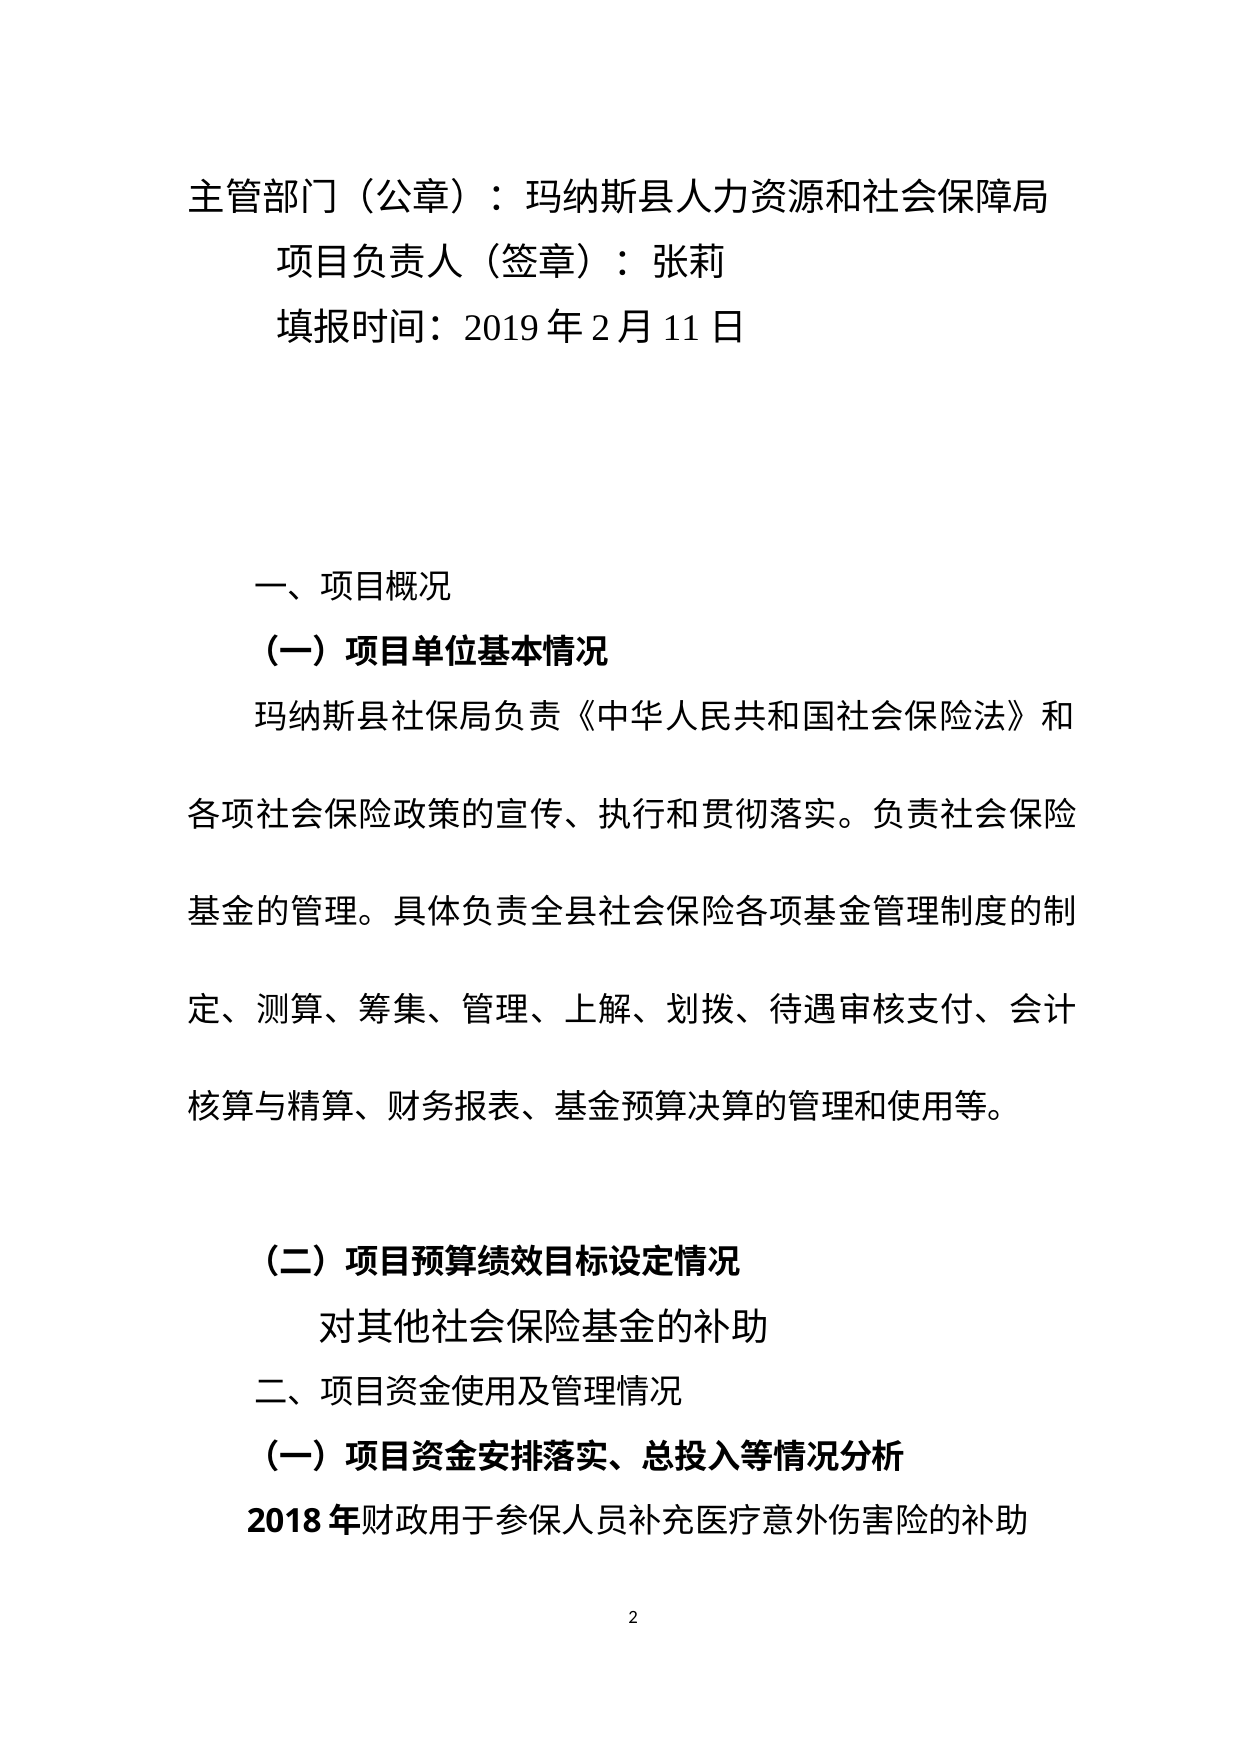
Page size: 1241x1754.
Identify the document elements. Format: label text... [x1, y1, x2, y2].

text 一、项目概况 [187, 552, 1078, 617]
text 项目负责人（签章）：张莉 [187, 227, 1078, 292]
text 主管部门（公章）：玛纳斯县人力资源和社会保障局 [187, 162, 1078, 227]
text （一）项目单位基本情况 [187, 617, 1078, 682]
text （二）项目预算绩效目标设定情况 [187, 1226, 1078, 1291]
text 玛纳斯县社保局负责《中华人民共和国社会保险法》和各项社会保险政策的宣传、执行和贯彻落实。负责社会保险基金的管理。具体负责全县社会保险各项基金管理制度的制定、测算、筹集、管理、上解、划拨、待遇审核支付、会计核算与精算、财务报表、基金预算决算的管理和使用等。 [187, 682, 1078, 1137]
text 填报时间：2019年2月11 日 [187, 292, 1078, 357]
text 2018年财政用于参保人员补充医疗意外伤害险的补助 [187, 1486, 1078, 1551]
text （一）项目资金安排落实、总投入等情况分析 [187, 1421, 1078, 1486]
text 二、项目资金使用及管理情况 [187, 1356, 1078, 1421]
text 对其他社会保险基金的补助 [187, 1291, 1078, 1356]
